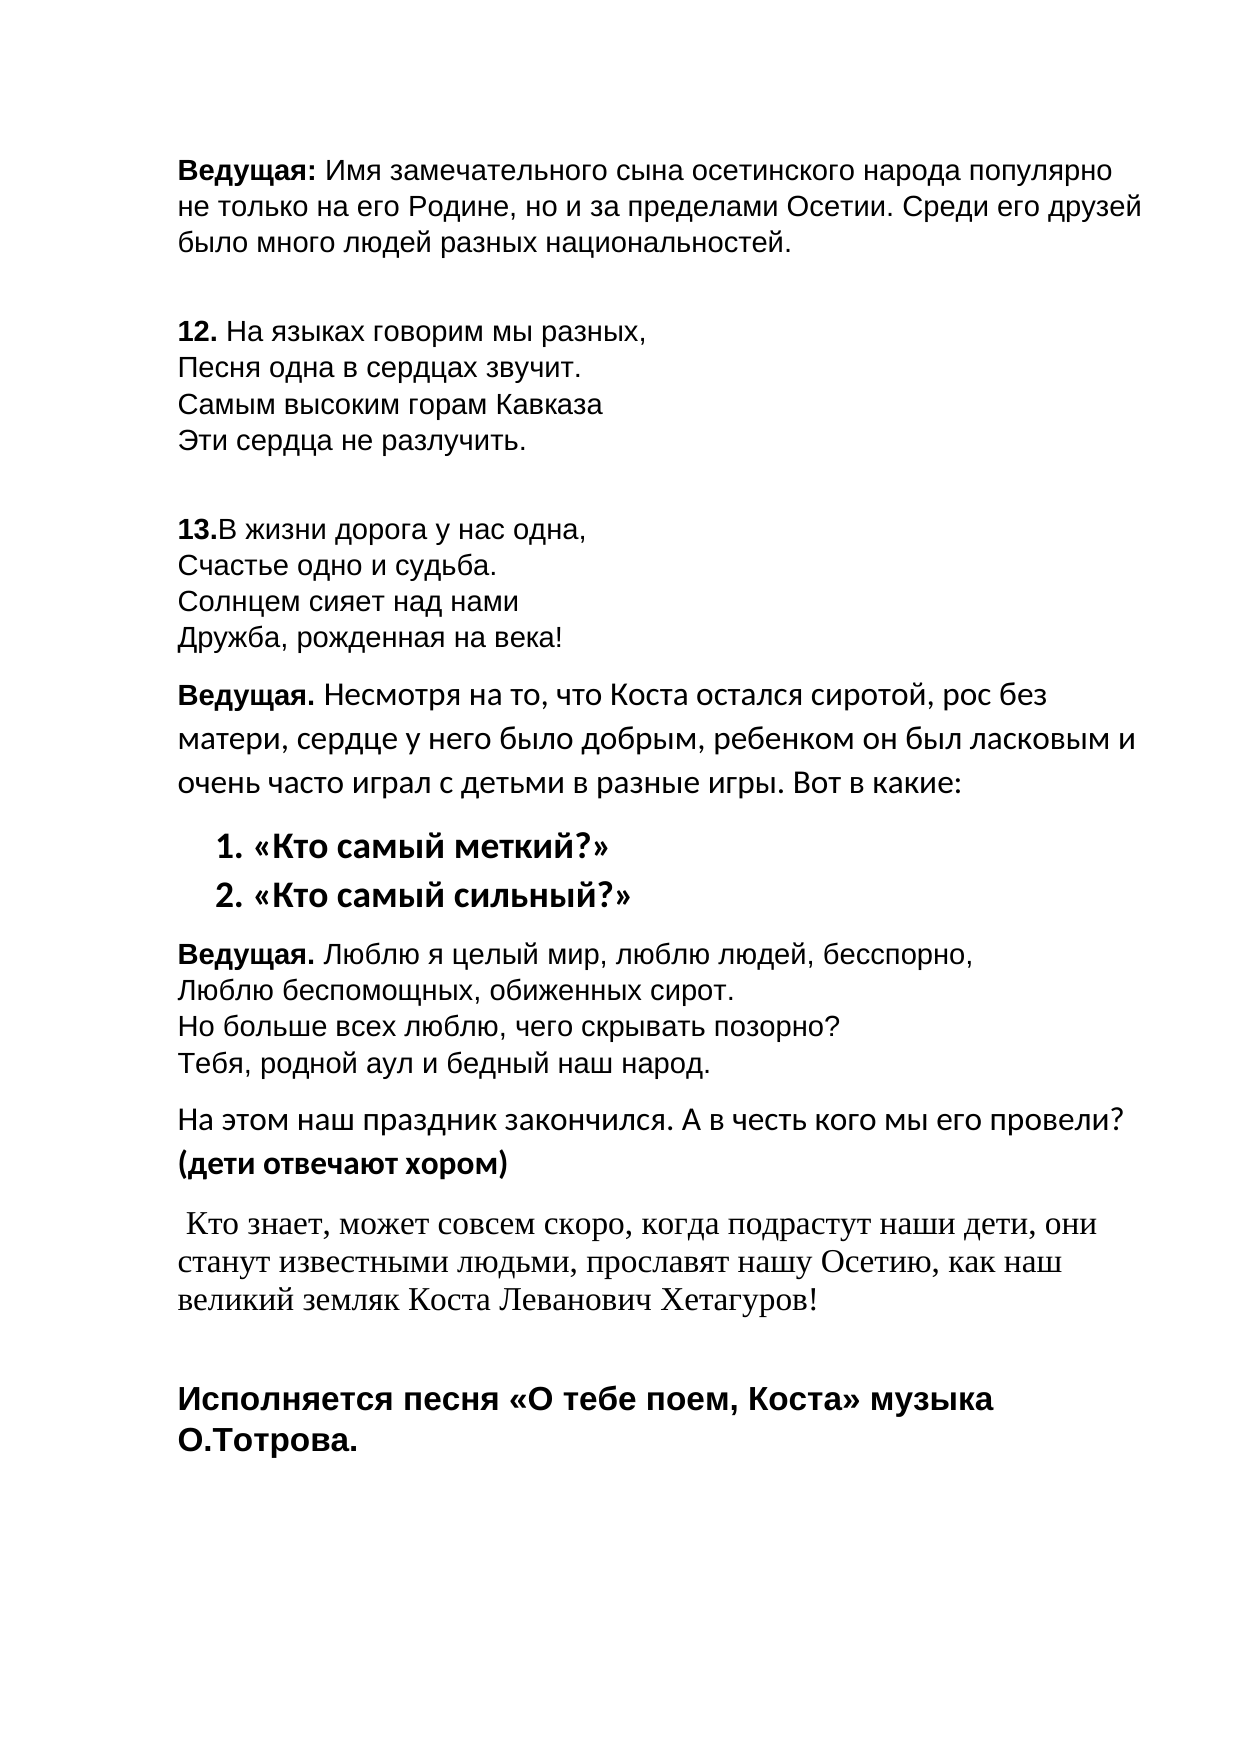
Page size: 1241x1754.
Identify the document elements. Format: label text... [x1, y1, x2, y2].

text На этом наш праздник закончился. А в честь кого мы его провели? (дети отвечают хором) [177, 1098, 1152, 1183]
list «Кто самый меткий?» [215, 822, 1152, 867]
list «Кто самый сильный?» [215, 871, 1152, 917]
text 12. На языках говорим мы разных, Песня одна в сердцах звучит. Самым высоким горам Кавказа Эти сердца не разлучить. [177, 278, 1152, 456]
text Ведущая: Имя замечательного сына осетинского народа популярно не только на его Родине, но и за пределами Осетии. Среди его друзей было много людей разных национальностей. [177, 118, 1152, 259]
text Исполняется песня «О тебе поем, Коста» музыка О.Тотрова. [177, 1379, 1152, 1458]
text Ведущая. Люблю я целый мир, люблю людей, бесспорно, Люблю беспомощных, обиженных сирот. Но больше всех люблю, чего скрывать позорно? Тебя, родной аул и бедный наш народ. [177, 937, 1152, 1079]
text Ведущая. Несмотря на то, что Коста остался сиротой, рос без матери, сердце у него было добрым, ребенком он был ласковым и очень часто играл с детьми в разные игры. Вот в какие: [177, 673, 1152, 802]
text 13.В жизни дорога у нас одна, Счастье одно и судьба. Солнцем сияет над нами Дружба, рожденная на века! [177, 476, 1152, 654]
text Кто знает, может совсем скоро, когда подрастут наши дети, они станут известными людьми, прославят нашу Осетию, как наш великий земляк Коста Леванович Хетагуров! [177, 1203, 1152, 1318]
